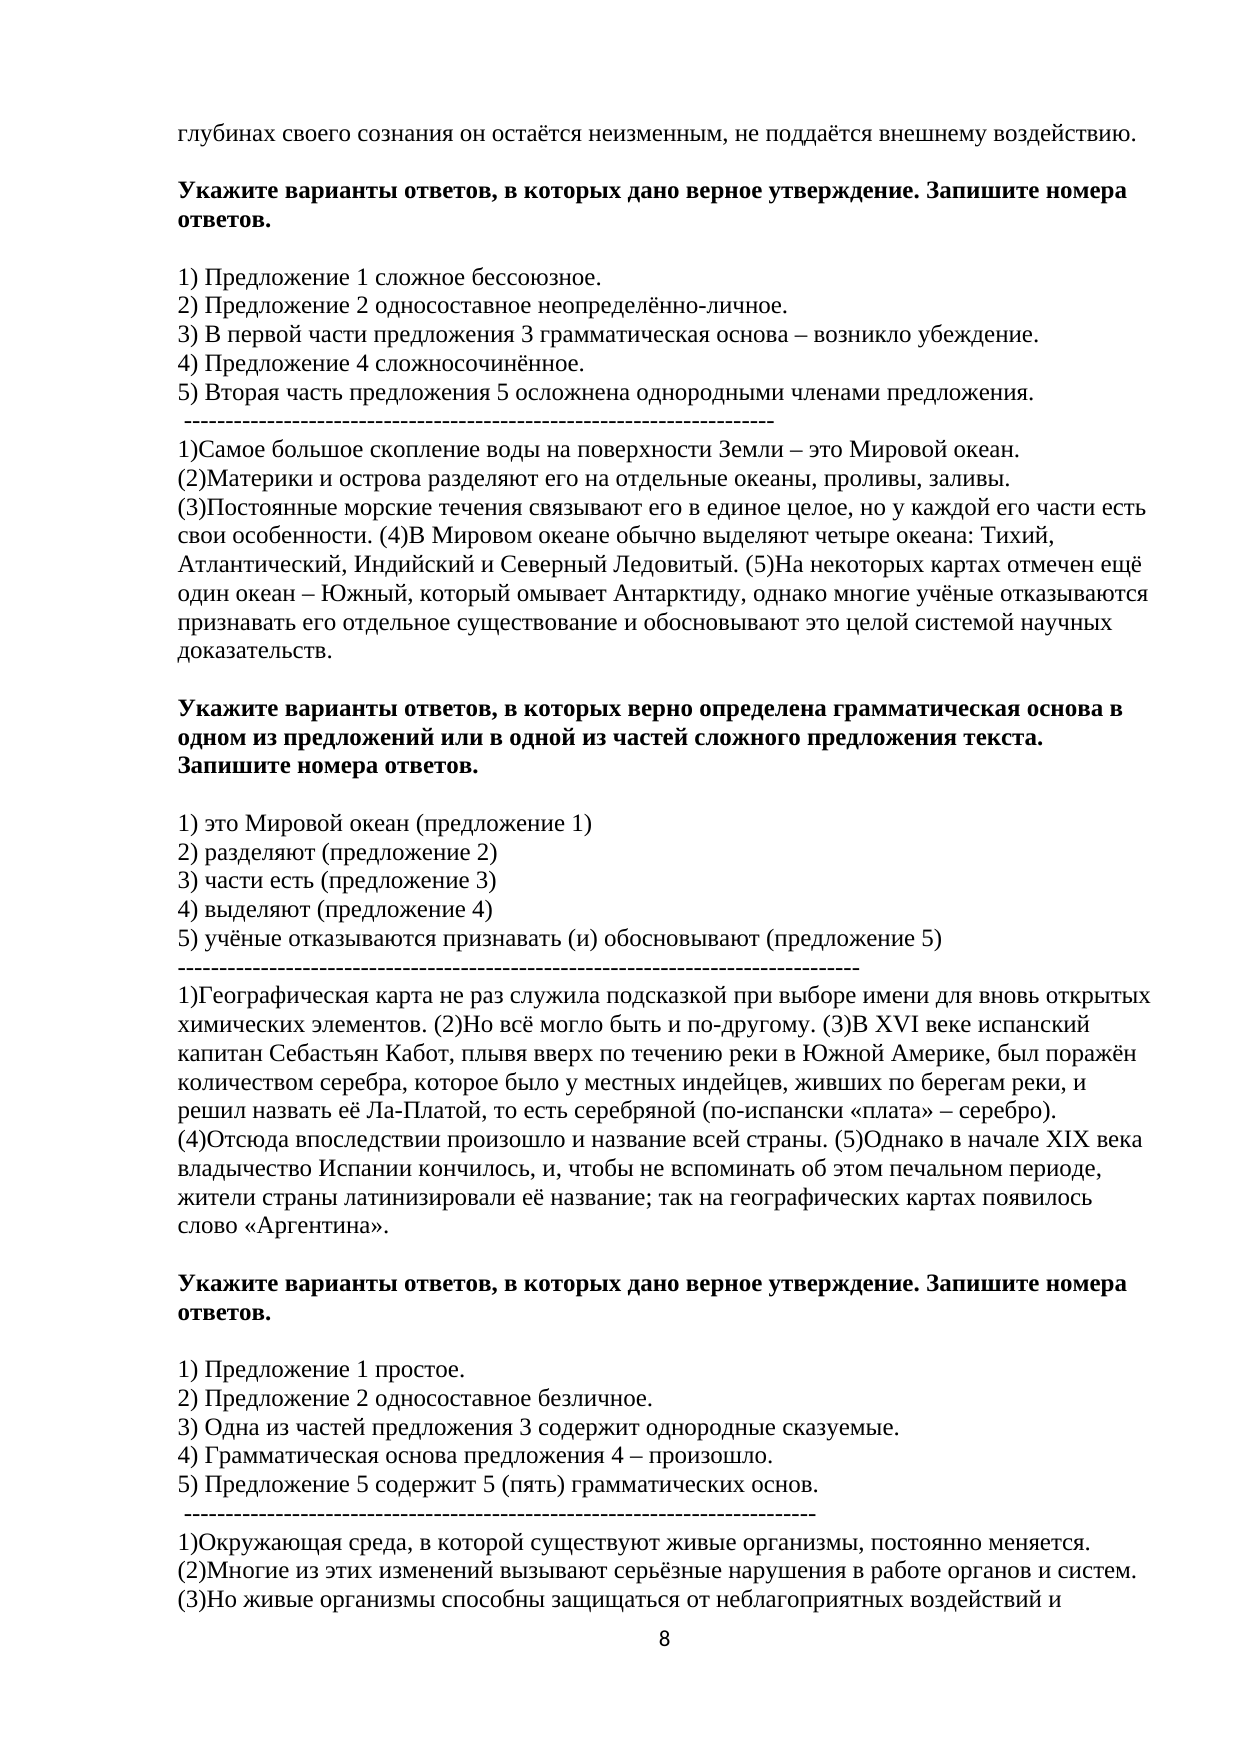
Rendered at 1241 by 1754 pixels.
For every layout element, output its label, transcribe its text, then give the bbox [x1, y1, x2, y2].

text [177, 118, 1152, 406]
text 1)Географическая карта не раз служила подсказкой при выборе имени для вновь открытых химических элементов. (2)Но всё могло быть и по-другому. (3)В XVI веке испанский капитан Себастьян Кабот, плывя вверх по течению реки в Южной Америке, был поражён количеством серебра, которое было у местных индейцев, живших по берегам реки, и решил назвать её Ла-Платой, то есть серебряной (по-испански «плата» – серебро). (4)Отсюда впоследствии произошло и название всей страны. (5)Однако в начале XIX века владычество Испании кончилось, и, чтобы не вспоминать об этом печальном периоде, жители страны латинизировали её название; так на географических картах появилось слово «Аргентина». Укажите варианты ответов, в которых дано верное утверждение. Запишите номера ответов. 1) Предложение 1 простое. 2) Предложение 2 односоставное безличное. 3) Одна из частей предложения 3 содержит однородные сказуемые. 4) Грамматическая основа предложения 4 – произошло. 5) Предложение 5 содержит 5 (пять) грамматических основ. [177, 981, 1152, 1498]
text 1)Самое большое скопление воды на поверхности Земли – это Мировой океан. (2)Материки и острова разделяют его на отдельные океаны, проливы, заливы. (3)Постоянные морские течения связывают его в единое целое, но у каждой его части есть свои особенности. (4)В Мировом океане обычно выделяют четыре океана: Тихий, Атлантический, Индийский и Северный Ледовитый. (5)На некоторых картах отмечен ещё один океан – Южный, который омывает Антарктиду, однако многие учёные отказываются признавать его отдельное существование и обосновывают это целой системой научных доказательств. Укажите варианты ответов, в которых верно определена грамматическая основа в одном из предложений или в одной из частей сложного предложения текста. Запишите номера ответов. 1) это Мировой океан (предложение 1) 2) разделяют (предложение 2) 3) части есть (предложение 3) 4) выделяют (предложение 4) 5) учёные отказываются признавать (и) обосновывают (предложение 5) [177, 434, 1152, 952]
text ---------------------------------------------------------------------------- [177, 1498, 1152, 1527]
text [177, 1527, 1152, 1613]
text ----------------------------------------------------------------------- [177, 406, 1152, 434]
text ---------------------------------------------------------------------------------- [177, 952, 1152, 981]
